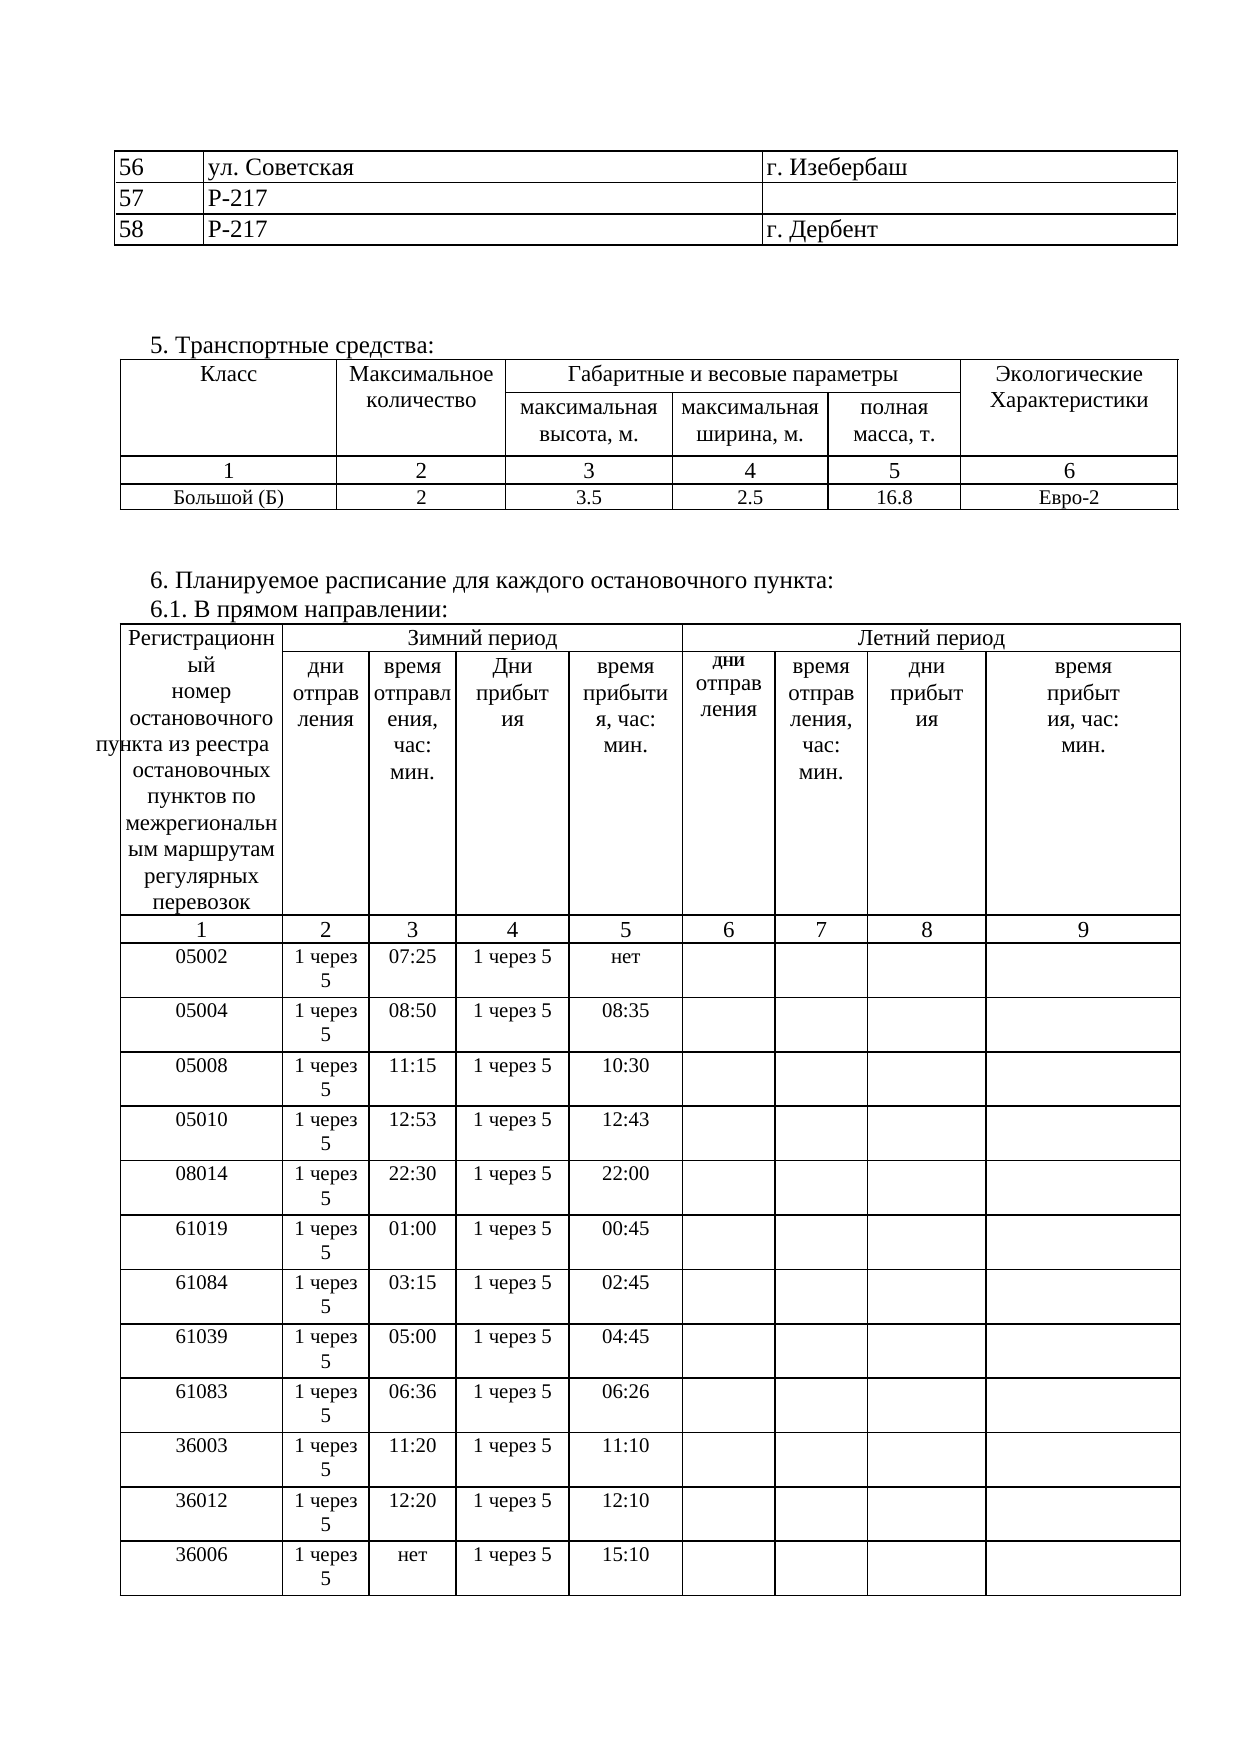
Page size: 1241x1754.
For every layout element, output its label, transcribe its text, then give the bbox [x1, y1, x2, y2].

table_header Зимний период [283, 625, 682, 651]
table_cell г. Изебербаш [763, 152, 1177, 181]
table_cell нет [570, 944, 682, 997]
table_cell 1 через 5 [283, 998, 368, 1051]
table_cell 6 [683, 916, 774, 942]
table_cell [683, 1107, 774, 1160]
table_cell 15:10 [570, 1542, 682, 1595]
table_header Регистрационный номер остановочного пункта из реестра остановочных пунктов по межрегиональным маршрутам регулярных перевозок [121, 625, 282, 914]
table_cell 05:00 [370, 1325, 455, 1377]
table_cell 05004 [121, 998, 282, 1051]
table_header Класс [121, 360, 336, 455]
table_cell 1 через 5 [457, 1053, 568, 1105]
table_cell [987, 1053, 1180, 1105]
table_cell 11:10 [570, 1433, 682, 1486]
table_cell [868, 1542, 985, 1595]
table_cell [683, 1325, 774, 1377]
table_cell 1 через 5 [457, 1488, 568, 1540]
table_cell 4 [673, 457, 827, 483]
table_cell [868, 1216, 985, 1268]
table_cell [683, 1433, 774, 1486]
text 5. Транспортные средства: [150, 330, 1090, 358]
table_cell 03:15 [370, 1270, 455, 1323]
table_cell 8 [868, 916, 985, 942]
table_cell 1 через 5 [457, 1161, 568, 1214]
table_header Габаритные и весовые параметры [506, 360, 960, 392]
table_cell 57 [115, 183, 203, 213]
table_cell [683, 1053, 774, 1105]
table_cell [868, 1161, 985, 1214]
table_cell 22:30 [370, 1161, 455, 1214]
table_cell Евро-2 [961, 485, 1177, 509]
table_cell [776, 1379, 867, 1432]
table_cell 1 через 5 [283, 1542, 368, 1595]
table_cell время прибыт ия, час: мин. [987, 652, 1180, 914]
table_cell нет [370, 1542, 455, 1595]
table_cell [987, 1542, 1180, 1595]
table_cell 16.8 [829, 485, 960, 509]
table_cell 12:10 [570, 1488, 682, 1540]
table_cell [683, 1379, 774, 1432]
table_cell 5 [570, 916, 682, 942]
table_cell [683, 1542, 774, 1595]
table_cell Р-217 [204, 215, 762, 244]
table_cell 2.5 [673, 485, 827, 509]
table_cell 36006 [121, 1542, 282, 1595]
table_cell [683, 1161, 774, 1214]
table_cell Р-217 [204, 183, 762, 213]
table_cell 02:45 [570, 1270, 682, 1323]
table_cell [776, 1216, 867, 1268]
table_cell [987, 1379, 1180, 1432]
table_cell [868, 944, 985, 997]
table_cell 61039 [121, 1325, 282, 1377]
table_cell 1 через 5 [283, 1053, 368, 1105]
table_cell [987, 998, 1180, 1051]
table_cell Дни прибыт ия [457, 652, 568, 914]
table_cell [776, 998, 867, 1051]
table_cell 36012 [121, 1488, 282, 1540]
table_cell [683, 1216, 774, 1268]
table_cell [868, 1107, 985, 1160]
table_cell ул. Советская [204, 152, 762, 181]
table_cell 2 [337, 485, 505, 509]
table_cell [987, 1270, 1180, 1323]
table_cell [683, 998, 774, 1051]
table_cell 2 [283, 916, 368, 942]
table_cell [868, 998, 985, 1051]
table_cell дни прибыт ия [868, 652, 985, 914]
table_cell 12:20 [370, 1488, 455, 1540]
table_cell [683, 1270, 774, 1323]
table_cell 06:36 [370, 1379, 455, 1432]
table_cell г. Дербент [763, 213, 1177, 244]
table_cell 1 через 5 [457, 1270, 568, 1323]
table_cell [776, 1488, 867, 1540]
table_cell 1 через 5 [283, 1107, 368, 1160]
table_cell [868, 1053, 985, 1105]
table_cell [776, 1161, 867, 1214]
table_cell 1 через 5 [283, 1161, 368, 1214]
table_cell 12:53 [370, 1107, 455, 1160]
table_cell дни отправ ления [283, 652, 368, 914]
table_cell 1 через 5 [457, 1107, 568, 1160]
table_cell 00:45 [570, 1216, 682, 1268]
table_cell 1 через 5 [283, 944, 368, 997]
table_cell [776, 944, 867, 997]
table_cell [776, 1542, 867, 1595]
table_cell 11:15 [370, 1053, 455, 1105]
table_cell 3.5 [506, 485, 672, 509]
table_cell 06:26 [570, 1379, 682, 1432]
table_cell 1 через 5 [457, 944, 568, 997]
table_cell [776, 1325, 867, 1377]
table_cell 61019 [121, 1216, 282, 1268]
table_cell [987, 944, 1180, 997]
table_cell 1 [121, 457, 336, 483]
table_cell 61083 [121, 1379, 282, 1432]
table_cell 5 [829, 457, 960, 483]
table_cell [868, 1488, 985, 1540]
table_cell 07:25 [370, 944, 455, 997]
table_cell 7 [776, 916, 867, 942]
table_cell 22:00 [570, 1161, 682, 1214]
table_cell 08:35 [570, 998, 682, 1051]
table_header Максимальное количество [337, 360, 505, 455]
table_cell [868, 1325, 985, 1377]
table_cell 12:43 [570, 1107, 682, 1160]
table_cell [683, 1488, 774, 1540]
table_cell [776, 1433, 867, 1486]
table_cell 10:30 [570, 1053, 682, 1105]
table_cell 05002 [121, 944, 282, 997]
table_cell 4 [457, 916, 568, 942]
table_cell [776, 1270, 867, 1323]
table_cell 1 через 5 [283, 1488, 368, 1540]
table_cell ДНИ отправ ления [683, 652, 774, 914]
table_cell максимальная высота, м. [506, 393, 672, 455]
table_cell [987, 1488, 1180, 1540]
table_cell 05010 [121, 1107, 282, 1160]
table_cell 1 через 5 [457, 1216, 568, 1268]
table_cell 1 через 5 [283, 1270, 368, 1323]
table_cell [987, 1216, 1180, 1268]
table_cell 11:20 [370, 1433, 455, 1486]
table_cell время отправл ения, час: мин. [370, 652, 455, 914]
table_cell [987, 1107, 1180, 1160]
table_cell время прибыти я, час: мин. [570, 652, 682, 914]
table_cell [763, 181, 1177, 213]
table_cell 56 [115, 152, 203, 181]
table_cell [987, 1325, 1180, 1377]
table_cell 08:50 [370, 998, 455, 1051]
table_cell 1 через 5 [283, 1433, 368, 1486]
table_cell 9 [987, 916, 1180, 942]
table_cell [776, 1053, 867, 1105]
text 6.1. В прямом направлении: [150, 594, 1090, 623]
table_cell 1 через 5 [457, 1325, 568, 1377]
table_cell 36003 [121, 1433, 282, 1486]
table_cell время отправ ления, час: мин. [776, 652, 867, 914]
table_cell 1 через 5 [283, 1379, 368, 1432]
table_header Летний период [683, 625, 1180, 651]
table_header Экологические Характеристики [961, 360, 1177, 455]
table_cell 3 [506, 457, 672, 483]
table_cell [987, 1161, 1180, 1214]
table_cell 2 [337, 457, 505, 483]
table_cell 1 через 5 [283, 1325, 368, 1377]
table_cell 3 [370, 916, 455, 942]
table_cell 05008 [121, 1053, 282, 1105]
table_cell 61084 [121, 1270, 282, 1323]
table_cell [776, 1107, 867, 1160]
table_cell 1 через 5 [283, 1216, 368, 1268]
table_cell [868, 1379, 985, 1432]
table_cell 1 через 5 [457, 1433, 568, 1486]
table_cell 1 через 5 [457, 1542, 568, 1595]
table_cell [868, 1270, 985, 1323]
table_cell 01:00 [370, 1216, 455, 1268]
table_cell [868, 1433, 985, 1486]
text 6. Планируемое расписание для каждого остановочного пункта: [150, 565, 1090, 594]
table_cell 08014 [121, 1161, 282, 1214]
table_cell 1 через 5 [457, 998, 568, 1051]
table_cell 6 [961, 457, 1177, 483]
table_cell 58 [115, 214, 203, 244]
table_cell Большой (Б) [121, 485, 336, 509]
table_cell максимальная ширина, м. [673, 393, 827, 455]
table_cell 1 [121, 916, 282, 942]
table_cell [683, 944, 774, 997]
table_cell полная масса, т. [829, 393, 960, 455]
table_cell 04:45 [570, 1325, 682, 1377]
table_cell 1 через 5 [457, 1379, 568, 1432]
table_cell [987, 1433, 1180, 1486]
